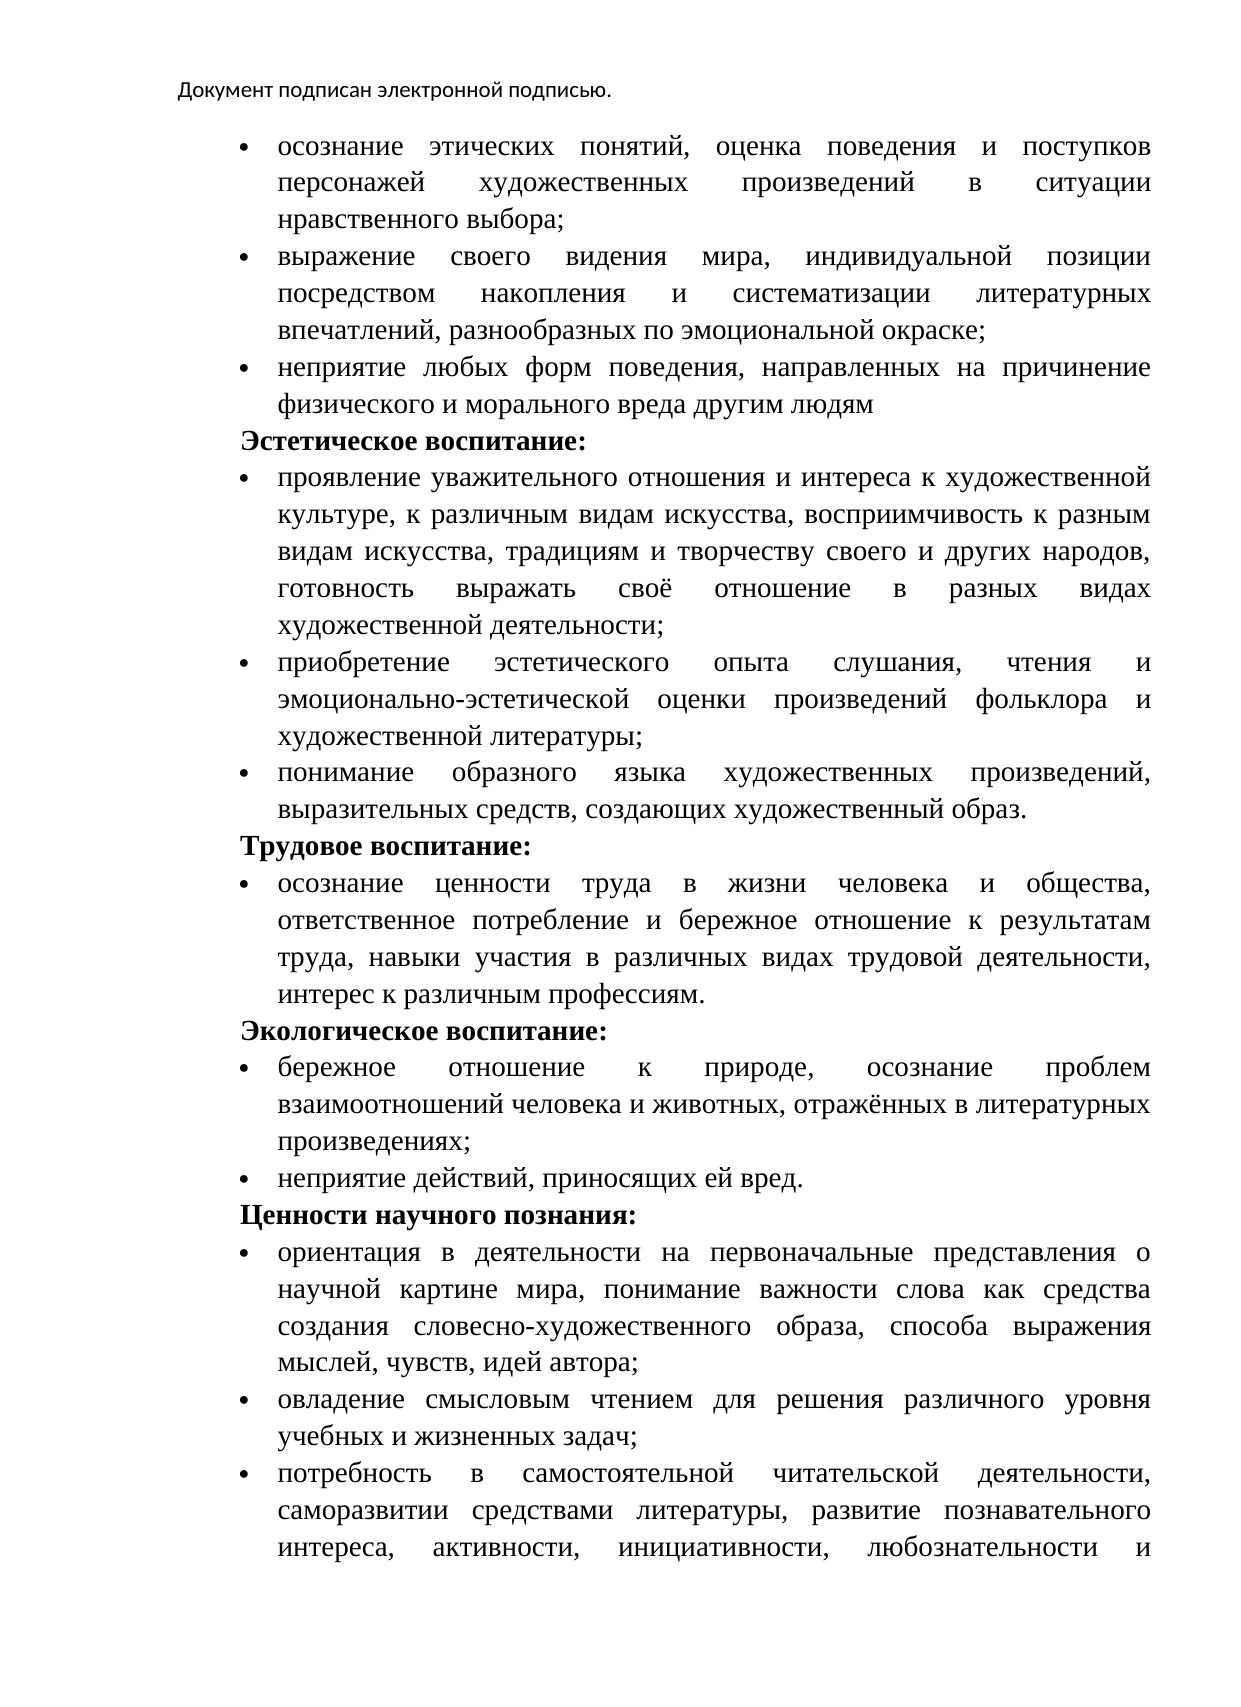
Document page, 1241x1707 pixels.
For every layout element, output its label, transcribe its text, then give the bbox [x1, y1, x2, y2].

list неприятие любых форм поведения, направленных на причинение физического и морального вреда другим людям [240, 349, 1152, 419]
list проявление уважительного отношения и интереса к художественной культуре, к различным видам искусства, восприимчивость к разным видам искусства, традициям и творчеству своего и других народов, готовность выражать своё отношение в разных видах художественной деятельности; [240, 459, 1152, 641]
list понимание образного языка художественных произведений, выразительных средств, создающих художественный образ. [240, 754, 1152, 825]
list ориентация в деятельности на первоначальные представления о научной картине мира, понимание важности слова как средства создания словесно-художественного образа, способа выражения мыслей, чувств, идей автора; [240, 1234, 1152, 1378]
list осознание ценности труда в жизни человека и общества, ответственное потребление и бережное отношение к результатам труда, навыки участия в различных видах трудовой деятельности, интерес к различным профессиям. [240, 865, 1152, 1009]
list осознание этических понятий, оценка поведения и поступков персонажей художественных произведений в ситуации нравственного выбора; [240, 128, 1152, 235]
list овладение смысловым чтением для решения различного уровня учебных и жизненных задач; [240, 1381, 1152, 1452]
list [240, 1455, 1152, 1562]
text Трудовое воспитание: [177, 828, 1152, 862]
list приобретение эстетического опыта слушания, чтения и эмоционально-эстетической оценки произведений фольклора и художественной литературы; [240, 644, 1152, 751]
list бережное отношение к природе, осознание проблем взаимоотношений человека и животных, отражённых в литературных произведениях; [240, 1049, 1152, 1157]
text Экологическое воспитание: [177, 1013, 1152, 1046]
list неприятие действий, приносящих ей вред. [240, 1160, 1152, 1194]
text Ценности научного познания: [177, 1197, 1152, 1231]
list выражение своего видения мира, индивидуальной позиции посредством накопления и систематизации литературных впечатлений, разнообразных по эмоциональной окраске; [240, 238, 1152, 346]
text Эстетическое воспитание: [177, 423, 1152, 456]
